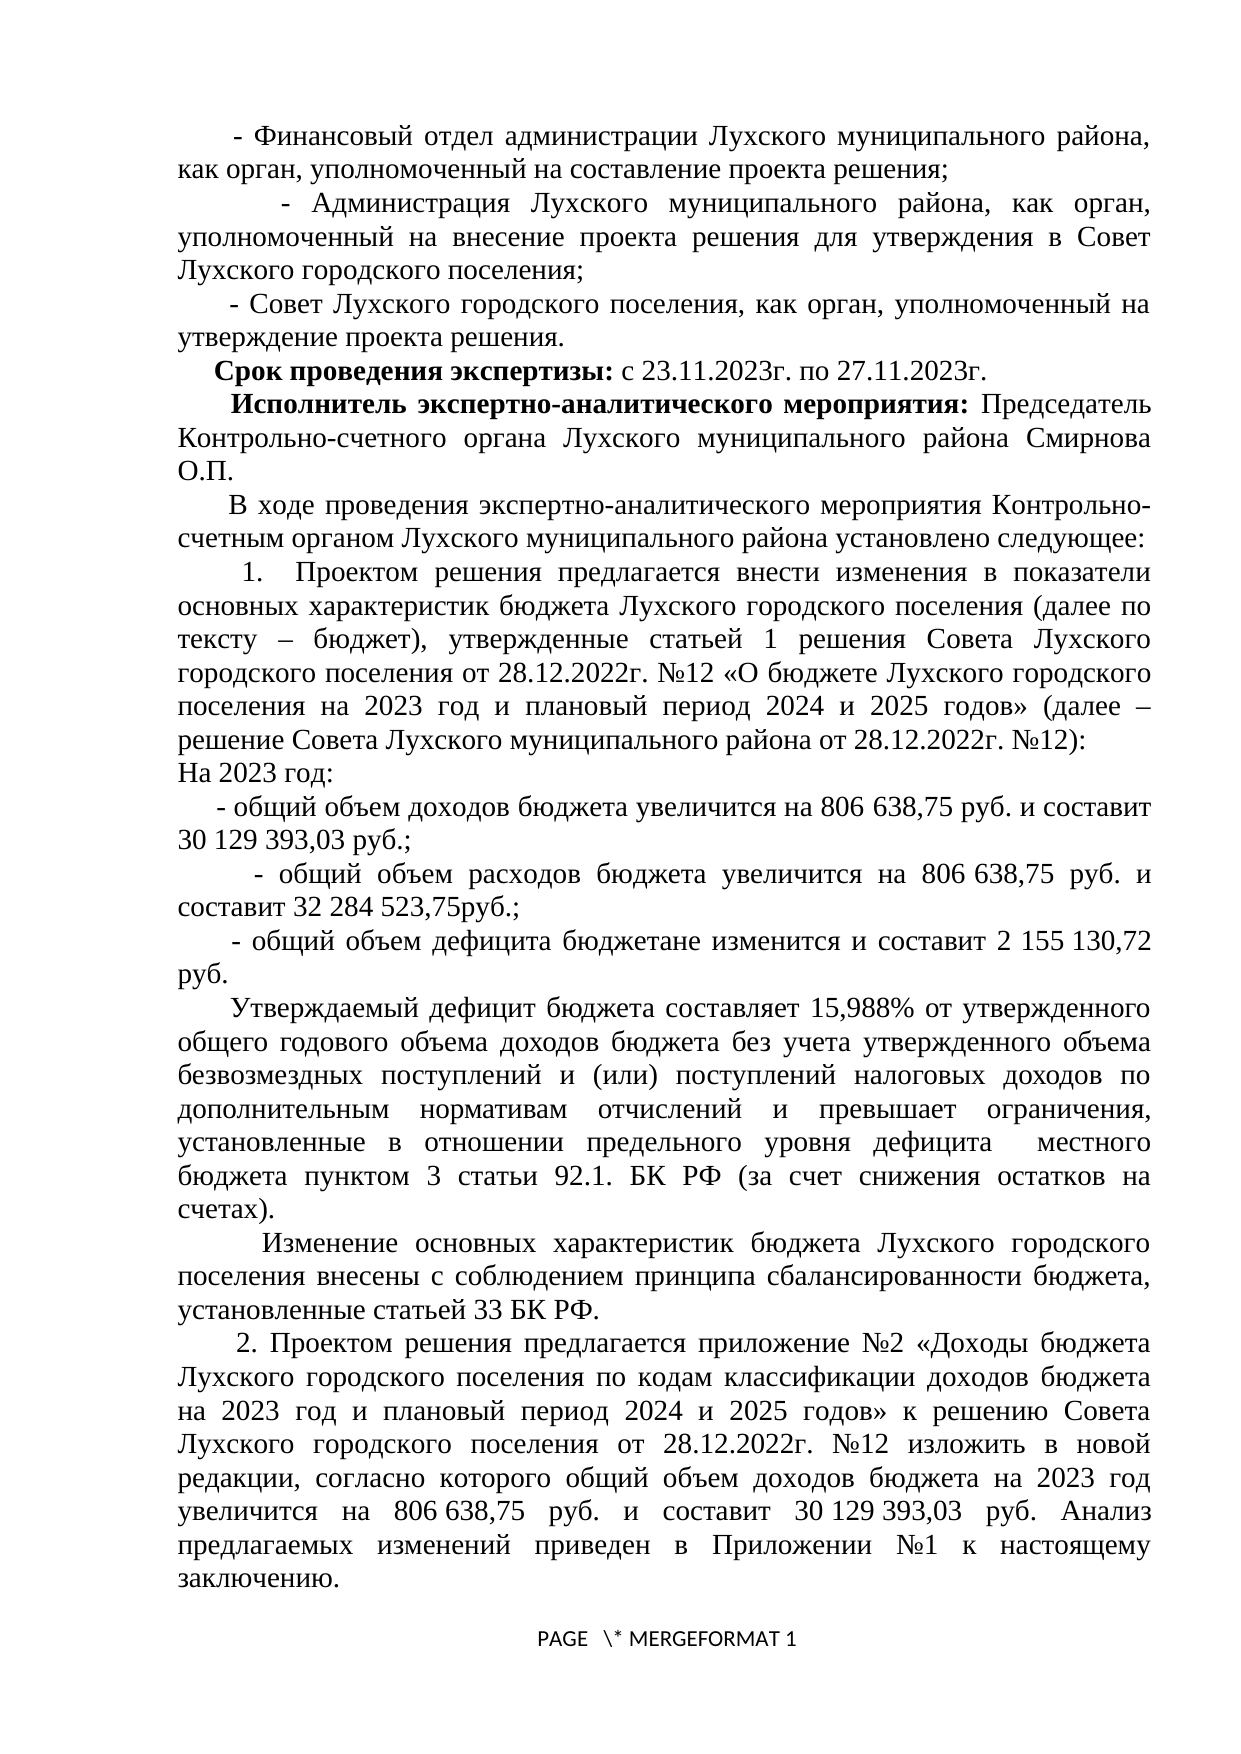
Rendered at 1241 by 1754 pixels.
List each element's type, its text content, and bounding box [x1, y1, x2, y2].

text 1. Проектом решения предлагается внести изменения в показатели основных характеристик бюджета Лухского городского поселения (далее по тексту – бюджет), утвержденные статьей 1 решения Совета Лухского городского поселения от 28.12.2022г. №12 «О бюджете Лухского городского поселения на 2023 год и плановый период 2024 и 2025 годов» (далее – решение Совета Лухского муниципального района от 28.12.2022г. №12): [177, 554, 1152, 755]
text В ходе проведения экспертно-аналитического мероприятия Контрольно-счетным органом Лухского муниципального района установлено следующее: [177, 487, 1152, 554]
text Исполнитель экспертно-аналитического мероприятия: Председатель Контрольно-счетного органа Лухского муниципального района Смирнова О.П. [177, 386, 1152, 487]
text Срок проведения экспертизы: с 23.11.2023г. по 27.11.2023г. [177, 353, 1152, 386]
text - Совет Лухского городского поселения, как орган, уполномоченный на утверждение проекта решения. [177, 286, 1152, 353]
text На 2023 год: [177, 755, 1152, 789]
text - общий объем доходов бюджета увеличится на 806 638,75 руб. и составит 30 129 393,03 руб.; [177, 789, 1152, 856]
text - общий объем дефицита бюджетане изменится и составит 2 155 130,72 руб. [177, 923, 1152, 990]
text - Финансовый отдел администрации Лухского муниципального района, как орган, уполномоченный на составление проекта решения; [177, 118, 1152, 185]
text Изменение основных характеристик бюджета Лухского городского поселения внесены с соблюдением принципа сбалансированности бюджета, установленные статьей 33 БК РФ. [177, 1225, 1152, 1326]
text Утверждаемый дефицит бюджета составляет 15,988% от утвержденного общего годового объема доходов бюджета без учета утвержденного объема безвозмездных поступлений и (или) поступлений налоговых доходов по дополнительным нормативам отчислений и превышает ограничения, установленные в отношении предельного уровня дефицита местного бюджета пунктом 3 статьи 92.1. БК РФ (за счет снижения остатков на счетах). [177, 990, 1152, 1225]
text - общий объем расходов бюджета увеличится на 806 638,75 руб. и составит 32 284 523,75руб.; [177, 856, 1152, 923]
text - Администрация Лухского муниципального района, как орган, уполномоченный на внесение проекта решения для утверждения в Совет Лухского городского поселения; [177, 185, 1152, 286]
text 2. Проектом решения предлагается приложение №2 «Доходы бюджета Лухского городского поселения по кодам классификации доходов бюджета на 2023 год и плановый период 2024 и 2025 годов» к решению Совета Лухского городского поселения от 28.12.2022г. №12 изложить в новой редакции, согласно которого общий объем доходов бюджета на 2023 год увеличится на 806 638,75 руб. и составит 30 129 393,03 руб. Анализ предлагаемых изменений приведен в Приложении №1 к настоящему заключению. [177, 1326, 1152, 1594]
